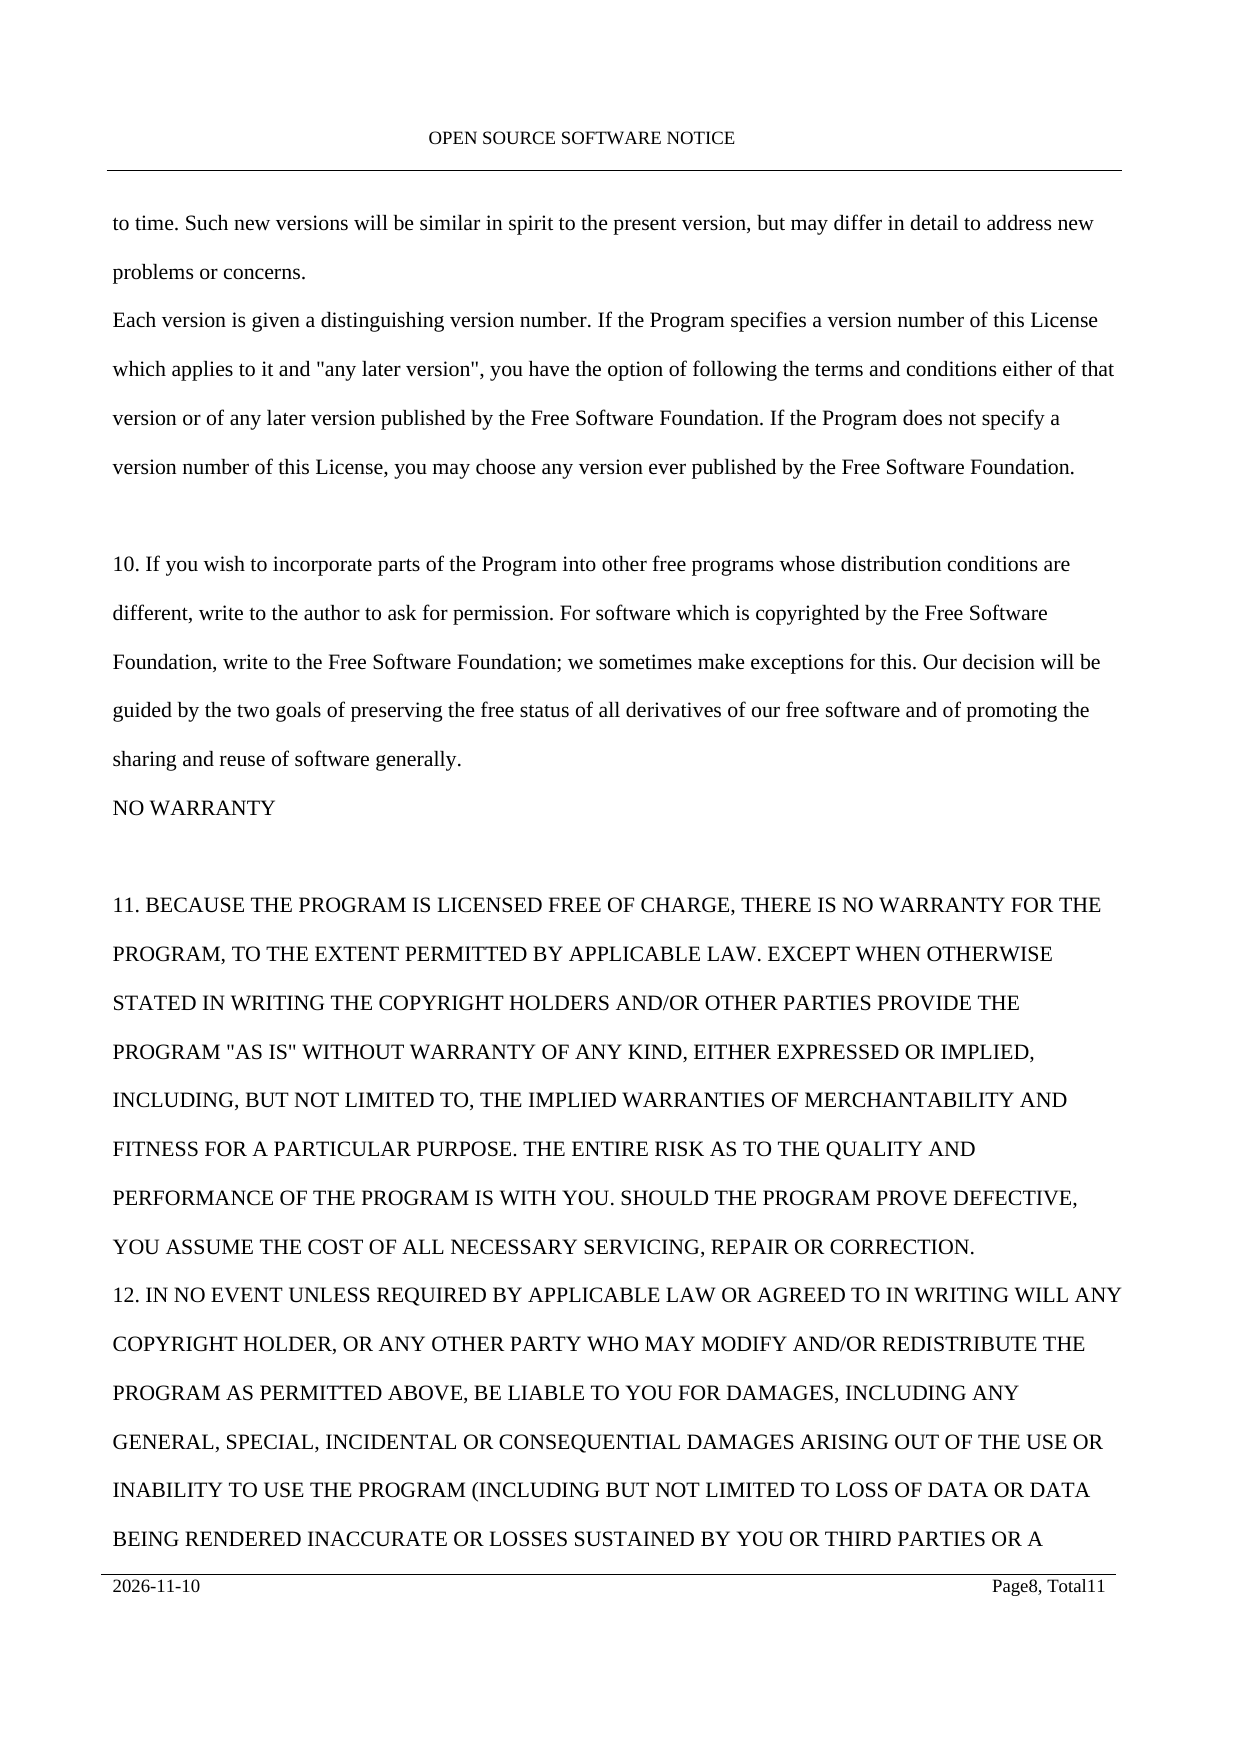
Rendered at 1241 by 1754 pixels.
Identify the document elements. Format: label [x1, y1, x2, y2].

text [112, 206, 1128, 1555]
